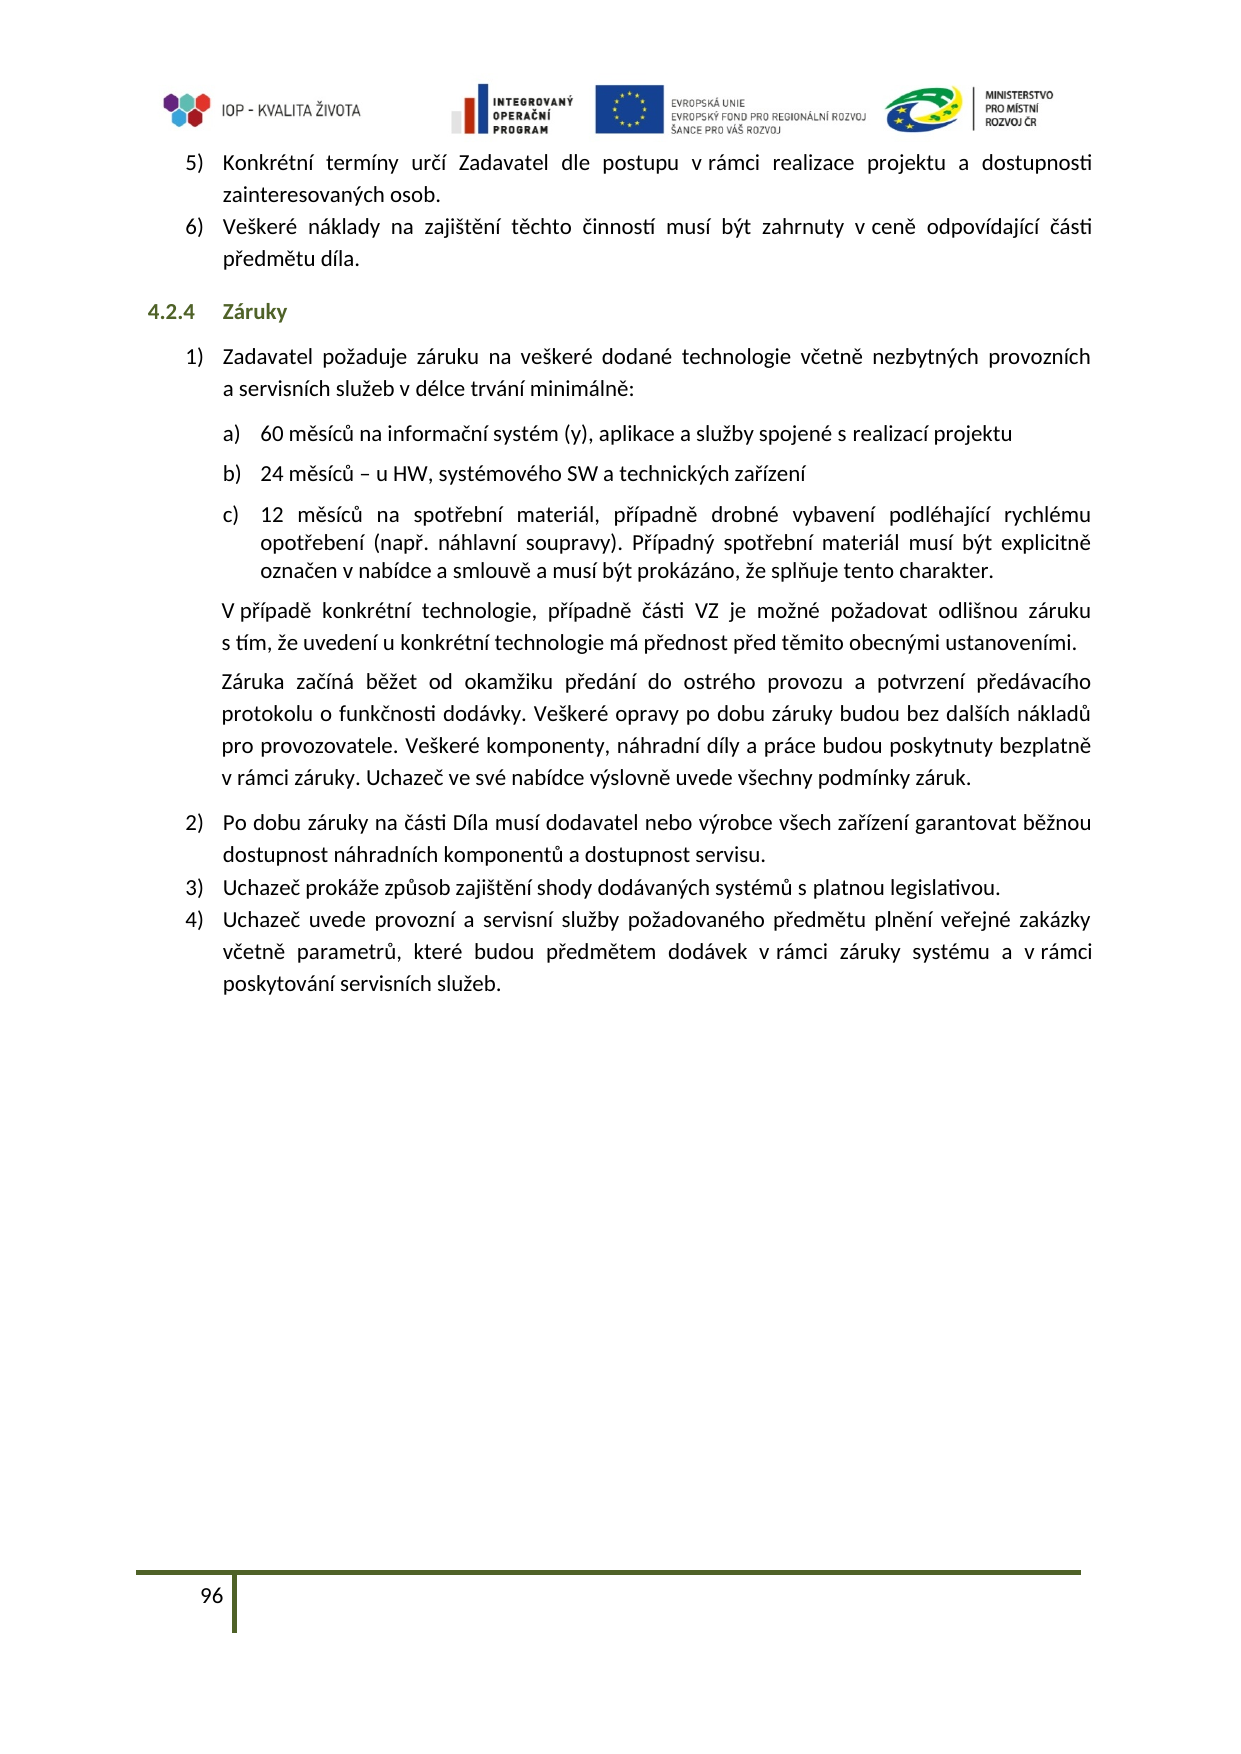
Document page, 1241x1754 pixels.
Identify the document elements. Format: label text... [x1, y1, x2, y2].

list 60 měsíců na informační systém (y), aplikace a služby spojené s realizací projektu [223, 419, 1093, 447]
text V případě konkrétní technologie, případně části VZ je možné požadovat odlišnou záruku s tím, že uvedení u konkrétní technologie má přednost před těmito obecnými ustanoveními. [221, 596, 1093, 657]
list Veškeré náklady na zajištění těchto činností musí být zahrnuty v ceně odpovídající části předmětu díla. [185, 212, 1093, 272]
list Konkrétní termíny určí Zadavatel dle postupu v rámci realizace projektu a dostupnosti zainteresovaných osob. [185, 148, 1093, 208]
list Uchazeč uvede provozní a servisní služby požadovaného předmětu plnění veřejné zakázky včetně parametrů, které budou předmětem dodávek v rámci záruky systému a v rámci poskytování servisních služeb. [185, 905, 1093, 997]
text Záruka začíná běžet od okamžiku předání do ostrého provozu a potvrzení předávacího protokolu o funkčnosti dodávky. Veškeré opravy po dobu záruky budou bez dalších nákladů pro provozovatele. Veškeré komponenty, náhradní díly a práce budou poskytnuty bezplatně v rámci záruky. Uchazeč ve své nabídce výslovně uvede všechny podmínky záruk. [221, 667, 1093, 792]
list 24 měsíců – u HW, systémového SW a technických zařízení [223, 459, 1093, 487]
picture [147, 73, 1080, 144]
list Zadavatel požaduje záruku na veškeré dodané technologie včetně nezbytných provozních a servisních služeb v délce trvání minimálně: [185, 342, 1093, 402]
list 12 měsíců na spotřební materiál, případně drobné vybavení podléhající rychlému opotřebení (např. náhlavní soupravy). Případný spotřební materiál musí být explicitně označen v nabídce a smlouvě a musí být prokázáno, že splňuje tento charakter. [223, 500, 1093, 584]
list Uchazeč prokáže způsob zajištění shody dodávaných systémů s platnou legislativou. [185, 873, 1093, 901]
subtitle Záruky [148, 297, 1093, 325]
list Po dobu záruky na části Díla musí dodavatel nebo výrobce všech zařízení garantovat běžnou dostupnost náhradních komponentů a dostupnost servisu. [185, 808, 1093, 868]
